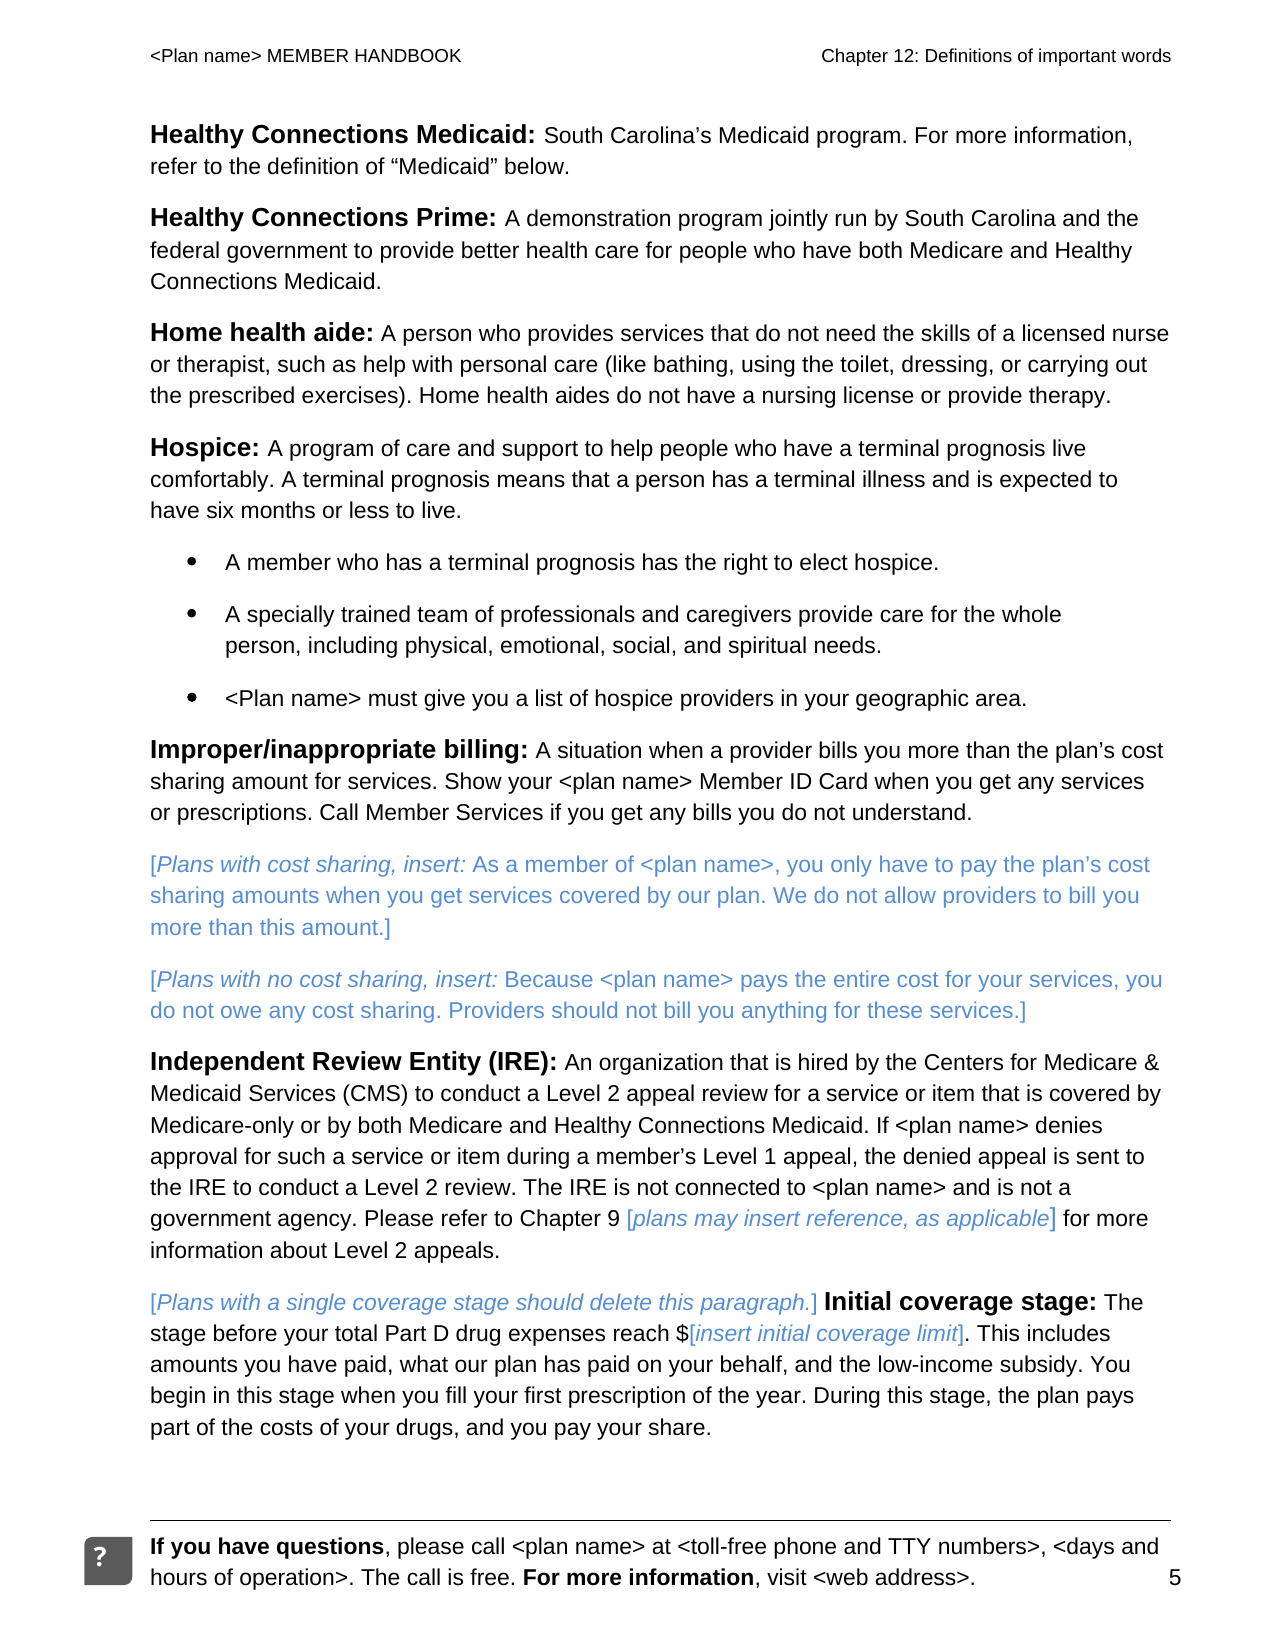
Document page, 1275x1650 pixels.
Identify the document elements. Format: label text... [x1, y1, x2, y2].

subtitle Healthy Connections Prime: A demonstration program jointly run by South Carolina and the federal government to provide better health care for people who have both Medicare and Healthy Connections Medicaid. [150, 202, 1171, 296]
list A member who has a terminal prognosis has the right to elect hospice. [187, 546, 1096, 577]
subtitle [Plans with a single coverage stage should delete this paragraph.] Initial coverage stage: The stage before your total Part D drug expenses reach $[insert initial coverage limit]. This includes amounts you have paid, what our plan has paid on your behalf, and the low-income subsidy. You begin in this stage when you fill your first prescription of the year. During this stage, the plan pays part of the costs of your drugs, and you pay your share. [150, 1285, 1171, 1441]
subtitle Hospice: A program of care and support to help people who have a terminal prognosis live comfortably. A terminal prognosis means that a person has a terminal illness and is expected to have six months or less to live. [150, 431, 1171, 525]
subtitle Healthy Connections Medicaid: South Carolina’s Medicaid program. For more information, refer to the definition of “Medicaid” below. [150, 118, 1171, 181]
list A specially trained team of professionals and caregivers provide care for the whole person, including physical, emotional, social, and spiritual needs. [187, 598, 1096, 660]
subtitle Improper/inappropriate billing: A situation when a provider bills you more than the plan’s cost sharing amount for services. Show your <plan name> Member ID Card when you get any services or prescriptions. Call Member Services if you get any bills you do not understand. [150, 733, 1171, 827]
list <Plan name> must give you a list of hospice providers in your geographic area. [187, 681, 1096, 712]
text [Plans with no cost sharing, insert: Because <plan name> pays the entire cost for your services, you do not owe any cost sharing. Providers should not bill you anything for these services.] [150, 962, 1171, 1025]
subtitle Home health aide: A person who provides services that do not need the skills of a licensed nurse or therapist, such as help with personal care (like bathing, using the toilet, dressing, or carrying out the prescribed exercises). Home health aides do not have a nursing license or provide therapy. [150, 316, 1171, 410]
text [Plans with cost sharing, insert: As a member of <plan name>, you only have to pay the plan’s cost sharing amounts when you get services covered by our plan. We do not allow providers to bill you more than this amount.] [150, 848, 1171, 941]
subtitle Independent Review Entity (IRE): An organization that is hired by the Centers for Medicare & Medicaid Services (CMS) to conduct a Level 2 appeal review for a service or item that is covered by Medicare-only or by both Medicare and Healthy Connections Medicaid. If <plan name> denies approval for such a service or item during a member’s Level 1 appeal, the denied appeal is sent to the IRE to conduct a Level 2 review. The IRE is not connected to <plan name> and is not a government agency. Please refer to Chapter 9 [plans may insert reference, as applicable] for more information about Level 2 appeals. [150, 1046, 1171, 1264]
